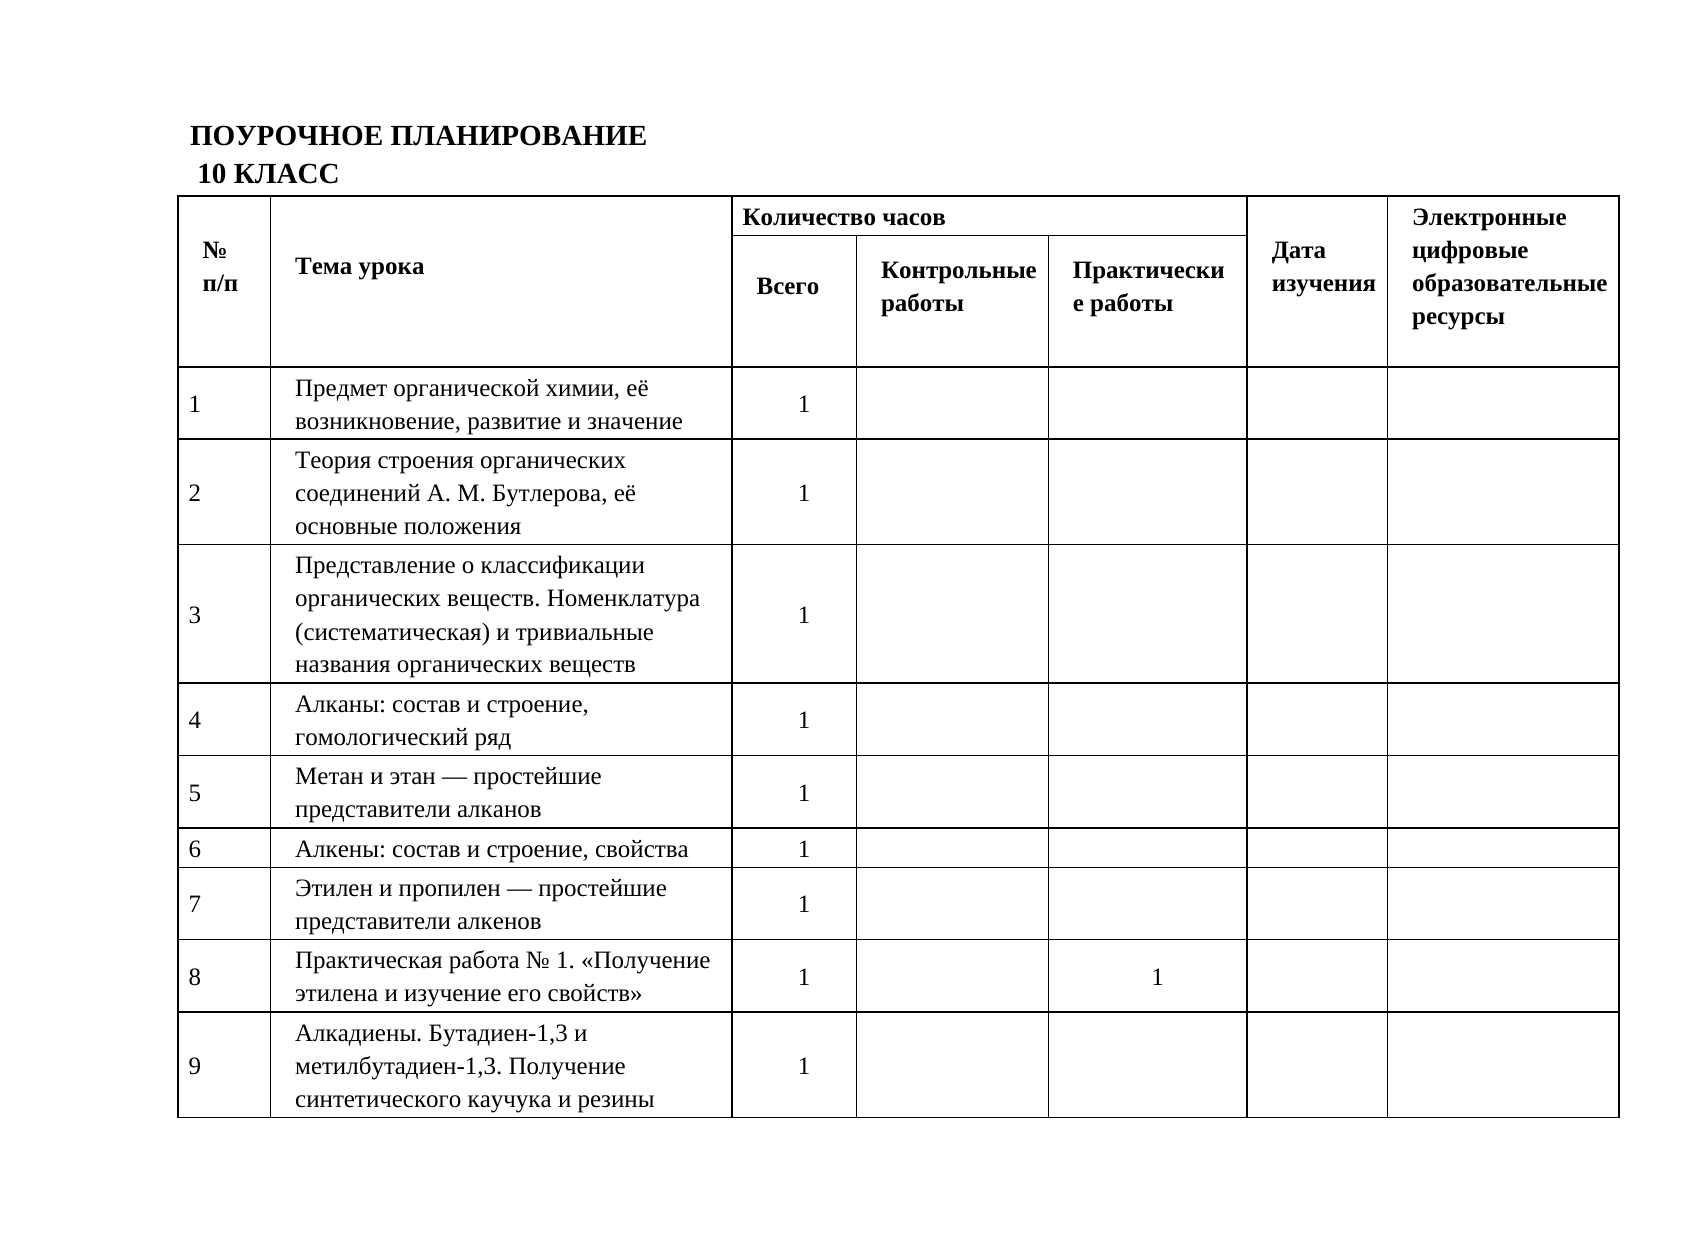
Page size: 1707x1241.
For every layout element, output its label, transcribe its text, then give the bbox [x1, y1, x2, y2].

table_cell [1248, 545, 1387, 682]
table_cell [1248, 684, 1387, 754]
table_cell 1 [733, 868, 856, 939]
table_cell 6 [179, 829, 270, 866]
table_cell [857, 868, 1048, 939]
table_cell [857, 440, 1048, 544]
table_cell [1049, 368, 1246, 438]
table_cell 5 [179, 756, 270, 827]
table_cell Метан и этан — простейшие представители алканов [271, 756, 731, 827]
table_cell [1388, 440, 1618, 544]
table_cell [1248, 940, 1387, 1011]
table_cell Этилен и пропилен — простейшие представители алкенов [271, 868, 731, 939]
table_cell 1 [733, 440, 856, 544]
table_cell 1 [733, 368, 856, 438]
table_cell [1388, 368, 1618, 438]
table_cell [857, 368, 1048, 438]
table_cell [1388, 545, 1618, 682]
table_cell [1248, 440, 1387, 544]
table_cell [857, 1013, 1048, 1117]
table_cell [1248, 1013, 1387, 1117]
table_cell [1049, 1013, 1246, 1117]
table_cell [1049, 440, 1246, 544]
table_header Тема урока [271, 197, 731, 366]
table_cell Практические работы [1049, 236, 1246, 366]
table_header Количество часов [733, 197, 1246, 234]
table_cell 1 [179, 368, 270, 438]
table_cell Практическая работа № 1. «Получение этилена и изучение его свойств» [271, 940, 731, 1011]
table_cell Всего [733, 236, 856, 366]
table_cell [1388, 829, 1618, 866]
text ПОУРОЧНОЕ ПЛАНИРОВАНИЕ [190, 118, 1618, 152]
table_cell [1388, 868, 1618, 939]
table_cell [1049, 868, 1246, 939]
table_cell [1388, 940, 1618, 1011]
table_cell Теория строения органических соединений А. М. Бутлерова, её основные положения [271, 440, 731, 544]
table_cell Предмет органической химии, её возникновение, развитие и значение [271, 368, 731, 438]
table_cell Представление о классификации органических веществ. Номенклатура (систематическая) и тривиальные названия органических веществ [271, 545, 731, 682]
table_cell 1 [733, 829, 856, 866]
table_cell [1248, 868, 1387, 939]
table_cell Алканы: состав и строение, гомологический ряд [271, 684, 731, 754]
table_cell 1 [733, 940, 856, 1011]
table_cell 2 [179, 440, 270, 544]
table_cell [1248, 829, 1387, 866]
table_cell 1 [733, 1013, 856, 1117]
table_cell [1388, 1013, 1618, 1117]
table_cell 1 [733, 545, 856, 682]
table_cell [857, 940, 1048, 1011]
text 10 КЛАСС [190, 157, 1618, 190]
table_cell [1049, 829, 1246, 866]
table_cell [1248, 756, 1387, 827]
table_header Дата изучения [1248, 197, 1387, 366]
table_cell [1049, 756, 1246, 827]
table_cell [1388, 684, 1618, 754]
table_cell [857, 545, 1048, 682]
table_cell Алкены: состав и строение, свойства [271, 829, 731, 866]
table_cell 9 [179, 1013, 270, 1117]
table_cell [1049, 684, 1246, 754]
table_header № п/п [179, 197, 270, 366]
table_cell [857, 684, 1048, 754]
table_header Электронные цифровые образовательные ресурсы [1388, 197, 1618, 366]
table_cell Алкадиены. Бутадиен-1,3 и метилбутадиен-1,3. Получение синтетического каучука и резины [271, 1013, 731, 1117]
table_cell 7 [179, 868, 270, 939]
table_cell [1049, 545, 1246, 682]
table_cell 1 [733, 756, 856, 827]
table_cell 4 [179, 684, 270, 754]
table_cell Контрольные работы [857, 236, 1048, 366]
table_cell [857, 829, 1048, 866]
table_cell [1248, 368, 1387, 438]
table_cell 1 [733, 684, 856, 754]
table_cell 1 [1049, 940, 1246, 1011]
table_cell 8 [179, 940, 270, 1011]
table_cell [857, 756, 1048, 827]
table_cell [1388, 756, 1618, 827]
table_cell 3 [179, 545, 270, 682]
